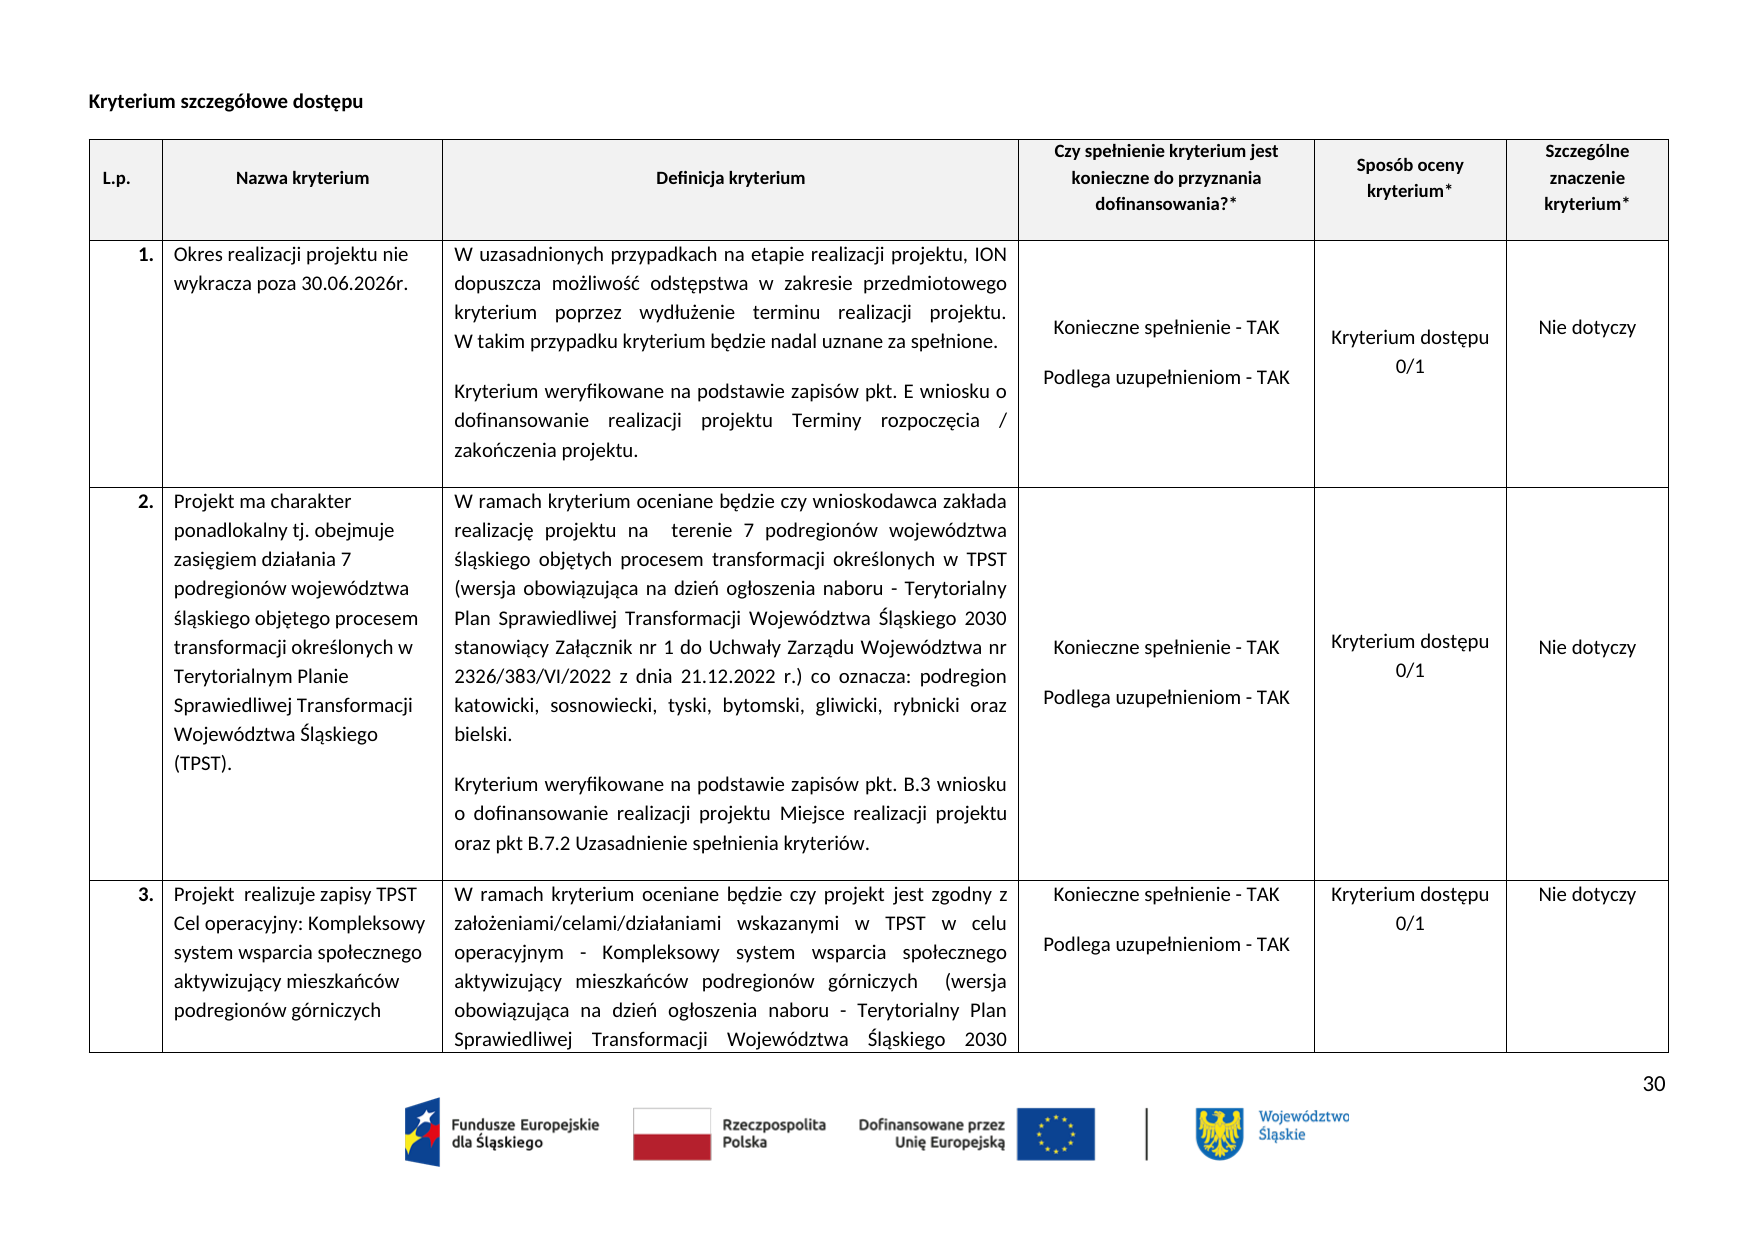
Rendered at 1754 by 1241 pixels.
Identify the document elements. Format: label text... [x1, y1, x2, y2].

table_header Szczególne znaczenie kryterium* [1507, 140, 1668, 240]
table_cell Konieczne spełnienie - TAK Podlega uzupełnieniom - TAK [1019, 488, 1314, 880]
table_cell W uzasadnionych przypadkach na etapie realizacji projektu, ION dopuszcza możliwość odstępstwa w zakresie przedmiotowego kryterium poprzez wydłużenie terminu realizacji projektu. W takim przypadku kryterium będzie nadal uznane za spełnione. Kryterium weryfikowane na podstawie zapisów pkt. E wniosku o dofinansowanie realizacji projektu Terminy rozpoczęcia / zakończenia projektu. [443, 241, 1018, 487]
table_header Sposób oceny kryterium* [1315, 140, 1506, 240]
table_cell Konieczne spełnienie - TAK Podlega uzupełnieniom - TAK [1019, 241, 1314, 487]
table_cell W ramach kryterium oceniane będzie czy wnioskodawca zakłada realizację projektu na terenie 7 podregionów województwa śląskiego objętych procesem transformacji określonych w TPST (wersja obowiązująca na dzień ogłoszenia naboru - Terytorialny Plan Sprawiedliwej Transformacji Województwa Śląskiego 2030 stanowiący Załącznik nr 1 do Uchwały Zarządu Województwa nr 2326/383/VI/2022 z dnia 21.12.2022 r.) co oznacza: podregion katowicki, sosnowiecki, tyski, bytomski, gliwicki, rybnicki oraz bielski. Kryterium weryfikowane na podstawie zapisów pkt. B.3 wniosku o dofinansowanie realizacji projektu Miejsce realizacji projektu oraz pkt B.7.2 Uzasadnienie spełnienia kryteriów. [443, 488, 1018, 880]
table_cell [90, 881, 162, 1052]
table_cell [90, 241, 162, 487]
table_header Definicja kryterium [443, 140, 1018, 240]
table_cell Kryterium dostępu 0/1 [1315, 881, 1506, 1052]
table_cell Okres realizacji projektu nie wykracza poza 30.06.2026r. [163, 241, 442, 487]
table_header Czy spełnienie kryterium jest konieczne do przyznania dofinansowania?* [1019, 140, 1314, 240]
table_cell Projekt ma charakter ponadlokalny tj. obejmuje zasięgiem działania 7 podregionów województwa śląskiego objętego procesem transformacji określonych w Terytorialnym Planie Sprawiedliwej Transformacji Województwa Śląskiego (TPST). [163, 488, 442, 880]
table_header L.p. [90, 140, 162, 240]
table_cell Nie dotyczy [1507, 881, 1668, 1052]
table_cell Nie dotyczy [1507, 488, 1668, 880]
table_cell Kryterium dostępu 0/1 [1315, 488, 1506, 880]
table_cell Projekt realizuje zapisy TPST Cel operacyjny: Kompleksowy system wsparcia społecznego aktywizujący mieszkańców podregionów górniczych [163, 881, 442, 1052]
table_cell [90, 488, 162, 880]
table_header Nazwa kryterium [163, 140, 442, 240]
picture [405, 1097, 1349, 1167]
table_cell Kryterium dostępu 0/1 [1315, 241, 1506, 487]
table_cell Konieczne spełnienie - TAK Podlega uzupełnieniom - TAK [1019, 881, 1314, 1052]
table_cell Nie dotyczy [1507, 241, 1668, 487]
subtitle Kryterium szczegółowe dostępu [89, 89, 1665, 114]
